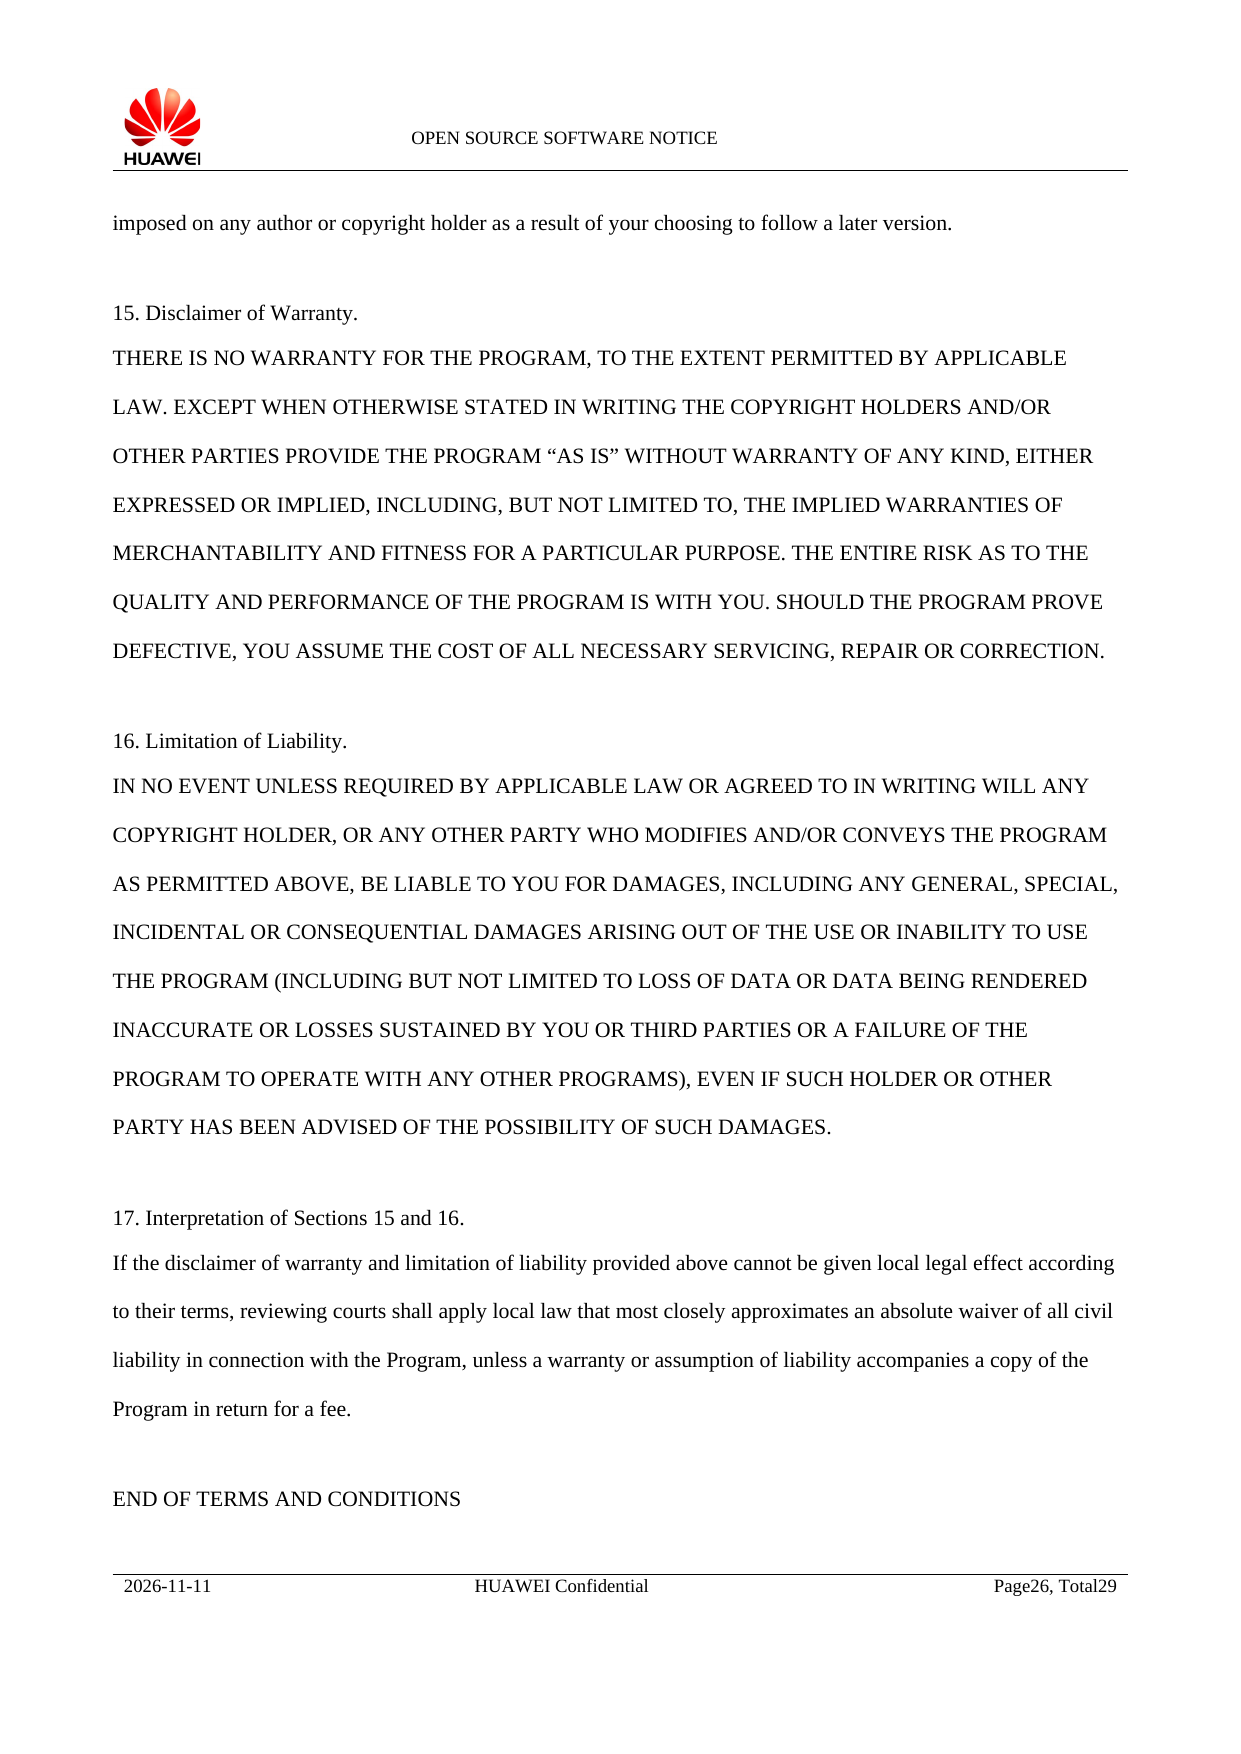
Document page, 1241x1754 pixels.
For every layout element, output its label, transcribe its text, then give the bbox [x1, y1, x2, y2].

picture [124, 88, 201, 165]
text 15. Disclaimer of Warranty. [112, 297, 1128, 329]
text END OF TERMS AND CONDITIONS [112, 1482, 1128, 1515]
text If the disclaimer of warranty and limitation of liability provided above cannot be given local legal effect according to their terms, reviewing courts shall apply local law that most closely approximates an absolute waiver of all civil liability in connection with the Program, unless a warranty or assumption of liability accompanies a copy of the Program in return for a fee. [112, 1246, 1128, 1425]
text 17. Interpretation of Sections 15 and 16. [112, 1201, 1128, 1233]
text IN NO EVENT UNLESS REQUIRED BY APPLICABLE LAW OR AGREED TO IN WRITING WILL ANY COPYRIGHT HOLDER, OR ANY OTHER PARTY WHO MODIFIES AND/OR CONVEYS THE PROGRAM AS PERMITTED ABOVE, BE LIABLE TO YOU FOR DAMAGES, INCLUDING ANY GENERAL, SPECIAL, INCIDENTAL OR CONSEQUENTIAL DAMAGES ARISING OUT OF THE USE OR INABILITY TO USE THE PROGRAM (INCLUDING BUT NOT LIMITED TO LOSS OF DATA OR DATA BEING RENDERED INACCURATE OR LOSSES SUSTAINED BY YOU OR THIRD PARTIES OR A FAILURE OF THE PROGRAM TO OPERATE WITH ANY OTHER PROGRAMS), EVEN IF SUCH HOLDER OR OTHER PARTY HAS BEEN ADVISED OF THE POSSIBILITY OF SUCH DAMAGES. [112, 769, 1128, 1143]
text THERE IS NO WARRANTY FOR THE PROGRAM, TO THE EXTENT PERMITTED BY APPLICABLE LAW. EXCEPT WHEN OTHERWISE STATED IN WRITING THE COPYRIGHT HOLDERS AND/OR OTHER PARTIES PROVIDE THE PROGRAM “AS IS” WITHOUT WARRANTY OF ANY KIND, EITHER EXPRESSED OR IMPLIED, INCLUDING, BUT NOT LIMITED TO, THE IMPLIED WARRANTIES OF MERCHANTABILITY AND FITNESS FOR A PARTICULAR PURPOSE. THE ENTIRE RISK AS TO THE QUALITY AND PERFORMANCE OF THE PROGRAM IS WITH YOU. SHOULD THE PROGRAM PROVE DEFECTIVE, YOU ASSUME THE COST OF ALL NECESSARY SERVICING, REPAIR OR CORRECTION. [112, 342, 1128, 667]
text 16. Limitation of Liability. [112, 724, 1128, 757]
